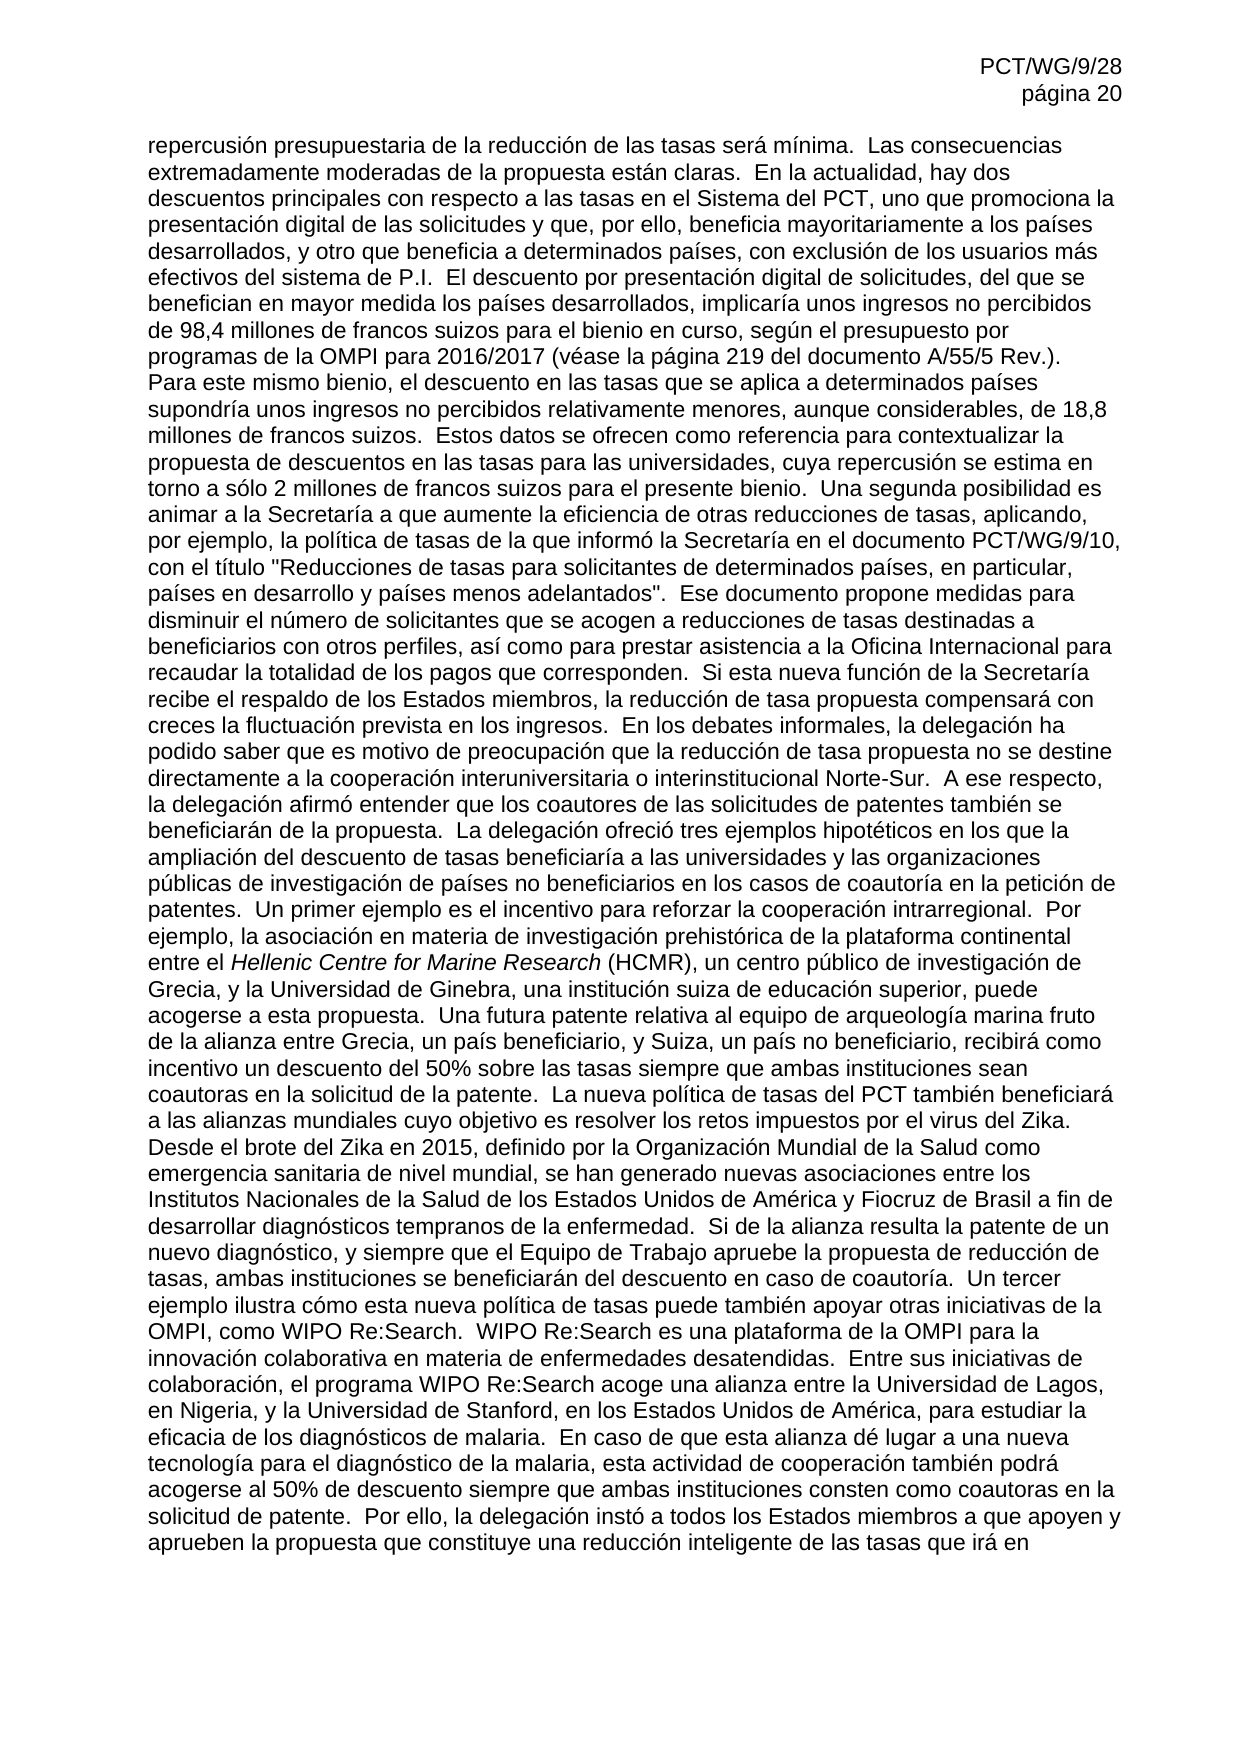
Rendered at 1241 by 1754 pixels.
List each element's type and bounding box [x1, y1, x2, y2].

list [148, 132, 1122, 1555]
